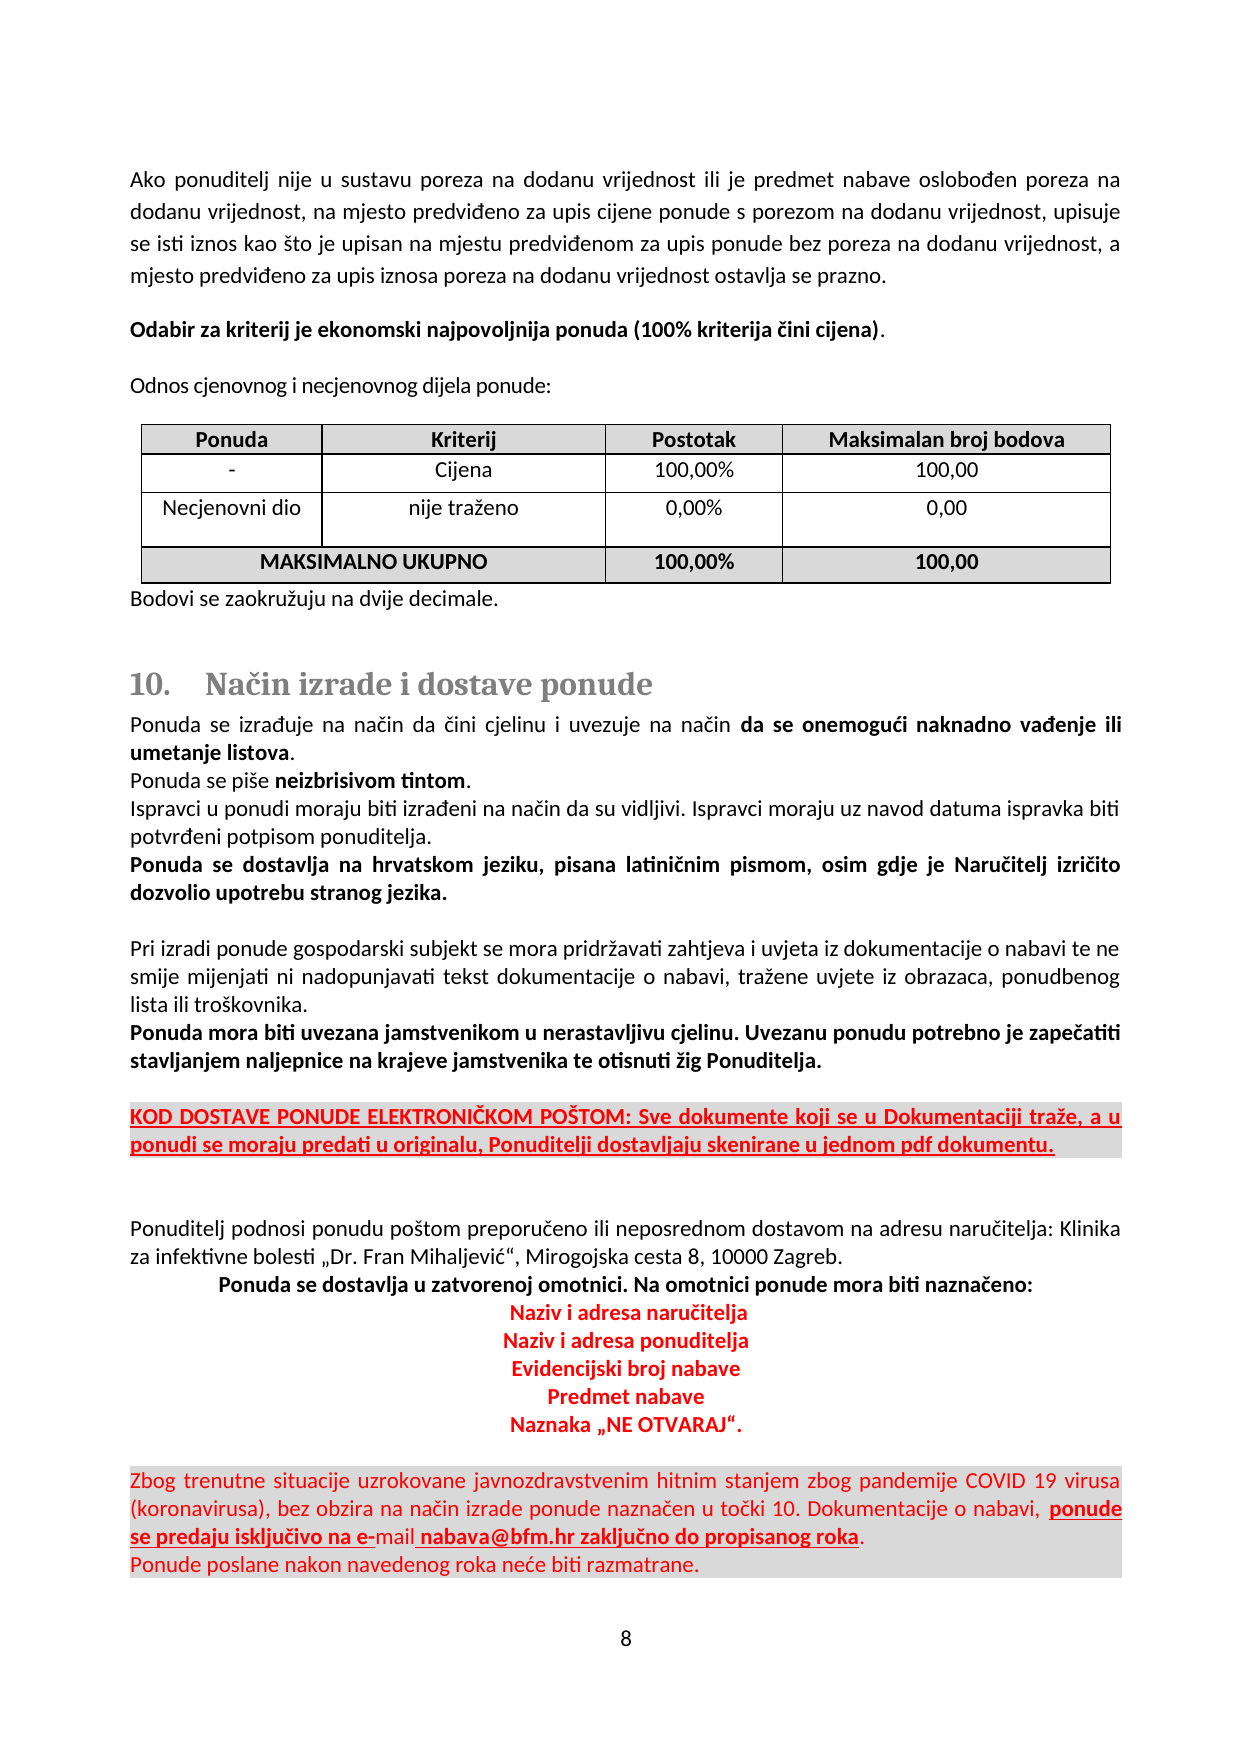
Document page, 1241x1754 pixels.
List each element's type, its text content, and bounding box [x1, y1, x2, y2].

table_cell MAKSIMALNO UKUPNO [142, 548, 605, 582]
text Predmet nabave [130, 1382, 1122, 1410]
table_header Postotak [606, 425, 782, 453]
table_cell 100,00 [783, 455, 1110, 492]
table_header Kriterij [323, 425, 605, 453]
text Ponuditelj podnosi ponudu poštom preporučeno ili neposrednom dostavom na adresu naručitelja: Klinika za infektivne bolesti „Dr. Fran Mihaljević“, Mirogojska cesta 8, 10000 Zagreb. [130, 1214, 1122, 1270]
text Naziv i adresa naručitelja [130, 1298, 1122, 1326]
text Evidencijski broj nabave [130, 1354, 1122, 1382]
text KOD DOSTAVE PONUDE ELEKTRONIČKOM POŠTOM: Sve dokumente koji se u Dokumentaciji traže, a u ponudi se moraju predati u originalu, Ponuditelji dostavljaju skenirane u jednom pdf dokumentu. [130, 1102, 1122, 1126]
list Ako ponuditelj nije u sustavu poreza na dodanu vrijednost ili je predmet nabave oslobođen poreza na dodanu vrijednost, na mjesto predviđeno za upis cijene ponude s porezom na dodanu vrijednost, upisuje se isti iznos kao što je upisan na mjestu predviđenom za upis ponude bez poreza na dodanu vrijednost, a mjesto predviđeno za upis iznosa poreza na dodanu vrijednost ostavlja se prazno. [130, 165, 1122, 290]
text Pri izradi ponude gospodarski subjekt se mora pridržavati zahtjeva i uvjeta iz dokumentacije o nabavi te ne smije mijenjati ni nadopunjavati tekst dokumentacije o nabavi, tražene uvjete iz obrazaca, ponudbenog lista ili troškovnika. [130, 934, 1122, 1018]
text Zbog trenutne situacije uzrokovane javnozdravstvenim hitnim stanjem zbog pandemije COVID 19 virusa (koronavirusa), bez obzira na način izrade ponude naznačen u točki 10. Dokumentacije o nabavi, ponude se predaju isključivo na e-mail nabava@bfm.hr zaključno do propisanog roka. [130, 1466, 1122, 1551]
text Ponuda se izrađuje na način da čini cjelinu i uvezuje na način da se onemogući naknadno vađenje ili umetanje listova. [130, 710, 1122, 766]
table_header Maksimalan broj bodova [783, 425, 1110, 453]
text Ponuda se dostavlja na hrvatskom jeziku, pisana latiničnim pismom, osim gdje je Naručitelj izričito dozvolio upotrebu stranog jezika. [130, 850, 1122, 906]
table_cell 100,00 [783, 548, 1110, 582]
text Način izrade i dostave ponude [130, 666, 1122, 704]
list Odnos cjenovnog i necjenovnog dijela ponude: [130, 371, 1122, 399]
text Odabir za kriterij je ekonomski najpovoljnija ponuda (100% kriterija čini cijena). [130, 315, 1122, 343]
text Ponuda mora biti uvezana jamstvenikom u nerastavljivu cjelinu. Uvezanu ponudu potrebno je zapečatiti stavljanjem naljepnice na krajeve jamstvenika te otisnuti žig Ponuditelja. [130, 1018, 1122, 1074]
list Bodovi se zaokružuju na dvije decimale. [130, 584, 1122, 612]
text Naziv i adresa ponuditelja [130, 1326, 1122, 1354]
text KOD DOSTAVE PONUDE ELEKTRONIČKOM POŠTOM: Sve dokumente koji se u Dokumentaciji traže, a u ponudi se moraju predati u originalu, Ponuditelji dostavljaju skenirane u jednom pdf dokumentu. [130, 1128, 1122, 1158]
text Ponuda se piše neizbrisivom tintom. [130, 766, 1122, 794]
table_cell 0,00% [606, 493, 782, 546]
table_cell Cijena [323, 455, 605, 492]
table_cell 100,00% [606, 455, 782, 492]
text Ponude poslane nakon navedenog roka neće biti razmatrane. [130, 1551, 1122, 1578]
table_header Ponuda [142, 425, 321, 453]
text Ponuda se dostavlja u zatvorenoj omotnici. Na omotnici ponude mora biti naznačeno: [130, 1270, 1122, 1298]
table_cell 0,00 [783, 493, 1110, 546]
text Naznaka „NE OTVARAJ“. [130, 1410, 1122, 1438]
table_cell 100,00% [606, 548, 782, 582]
table_cell Necjenovni dio [142, 493, 321, 546]
table_cell nije traženo [323, 493, 605, 546]
text Ispravci u ponudi moraju biti izrađeni na način da su vidljivi. Ispravci moraju uz navod datuma ispravka biti potvrđeni potpisom ponuditelja. [130, 794, 1122, 850]
table_cell - [142, 455, 321, 492]
